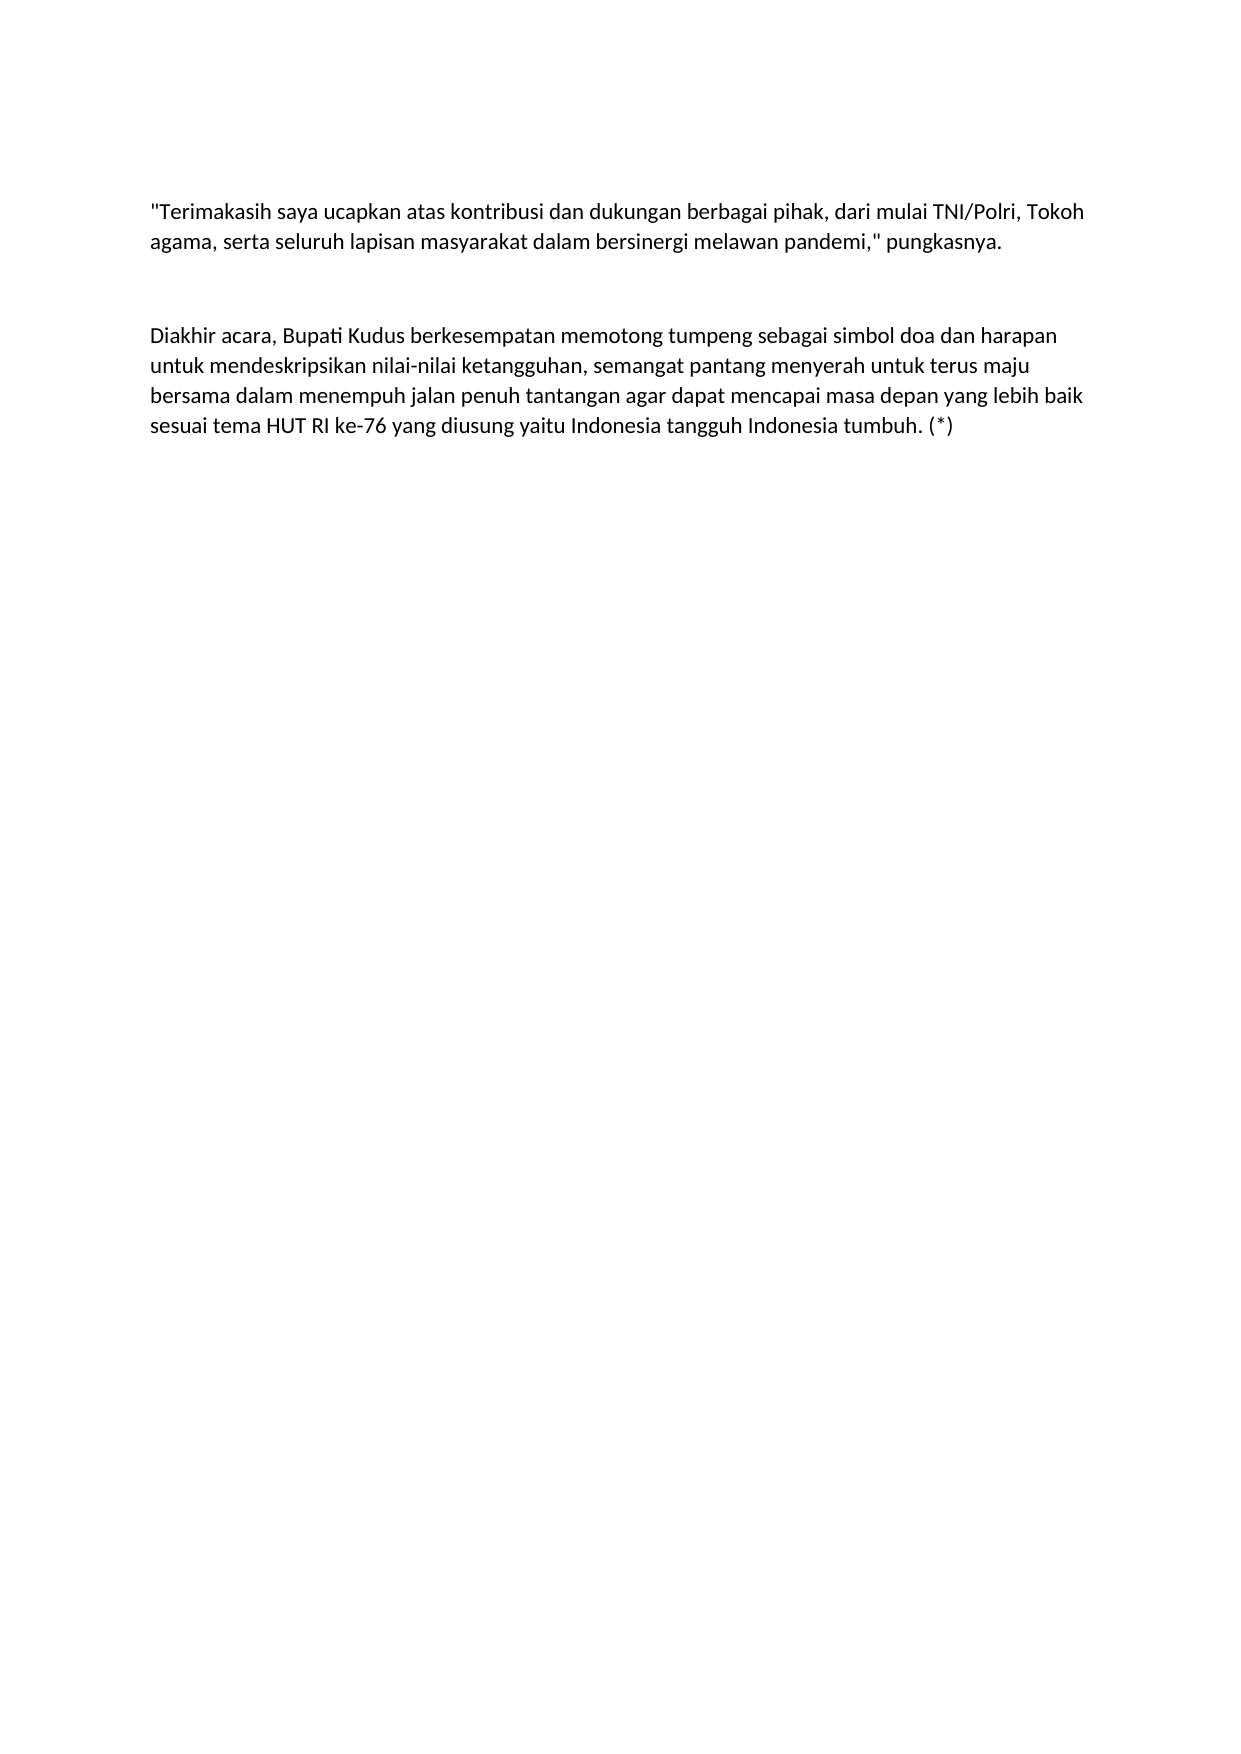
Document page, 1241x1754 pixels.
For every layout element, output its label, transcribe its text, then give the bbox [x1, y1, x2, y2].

text Diakhir acara, Bupati Kudus berkesempatan memotong tumpeng sebagai simbol doa dan harapan untuk mendeskripsikan nilai-nilai ketangguhan, semangat pantang menyerah untuk terus maju bersama dalam menempuh jalan penuh tantangan agar dapat mencapai masa depan yang lebih baik sesuai tema HUT RI ke-76 yang diusung yaitu Indonesia tangguh Indonesia tumbuh. (*) [150, 321, 1090, 439]
text "Terimakasih saya ucapkan atas kontribusi dan dukungan berbagai pihak, dari mulai TNI/Polri, Tokoh agama, serta seluruh lapisan masyarakat dalam bersinergi melawan pandemi," pungkasnya. [150, 197, 1090, 255]
